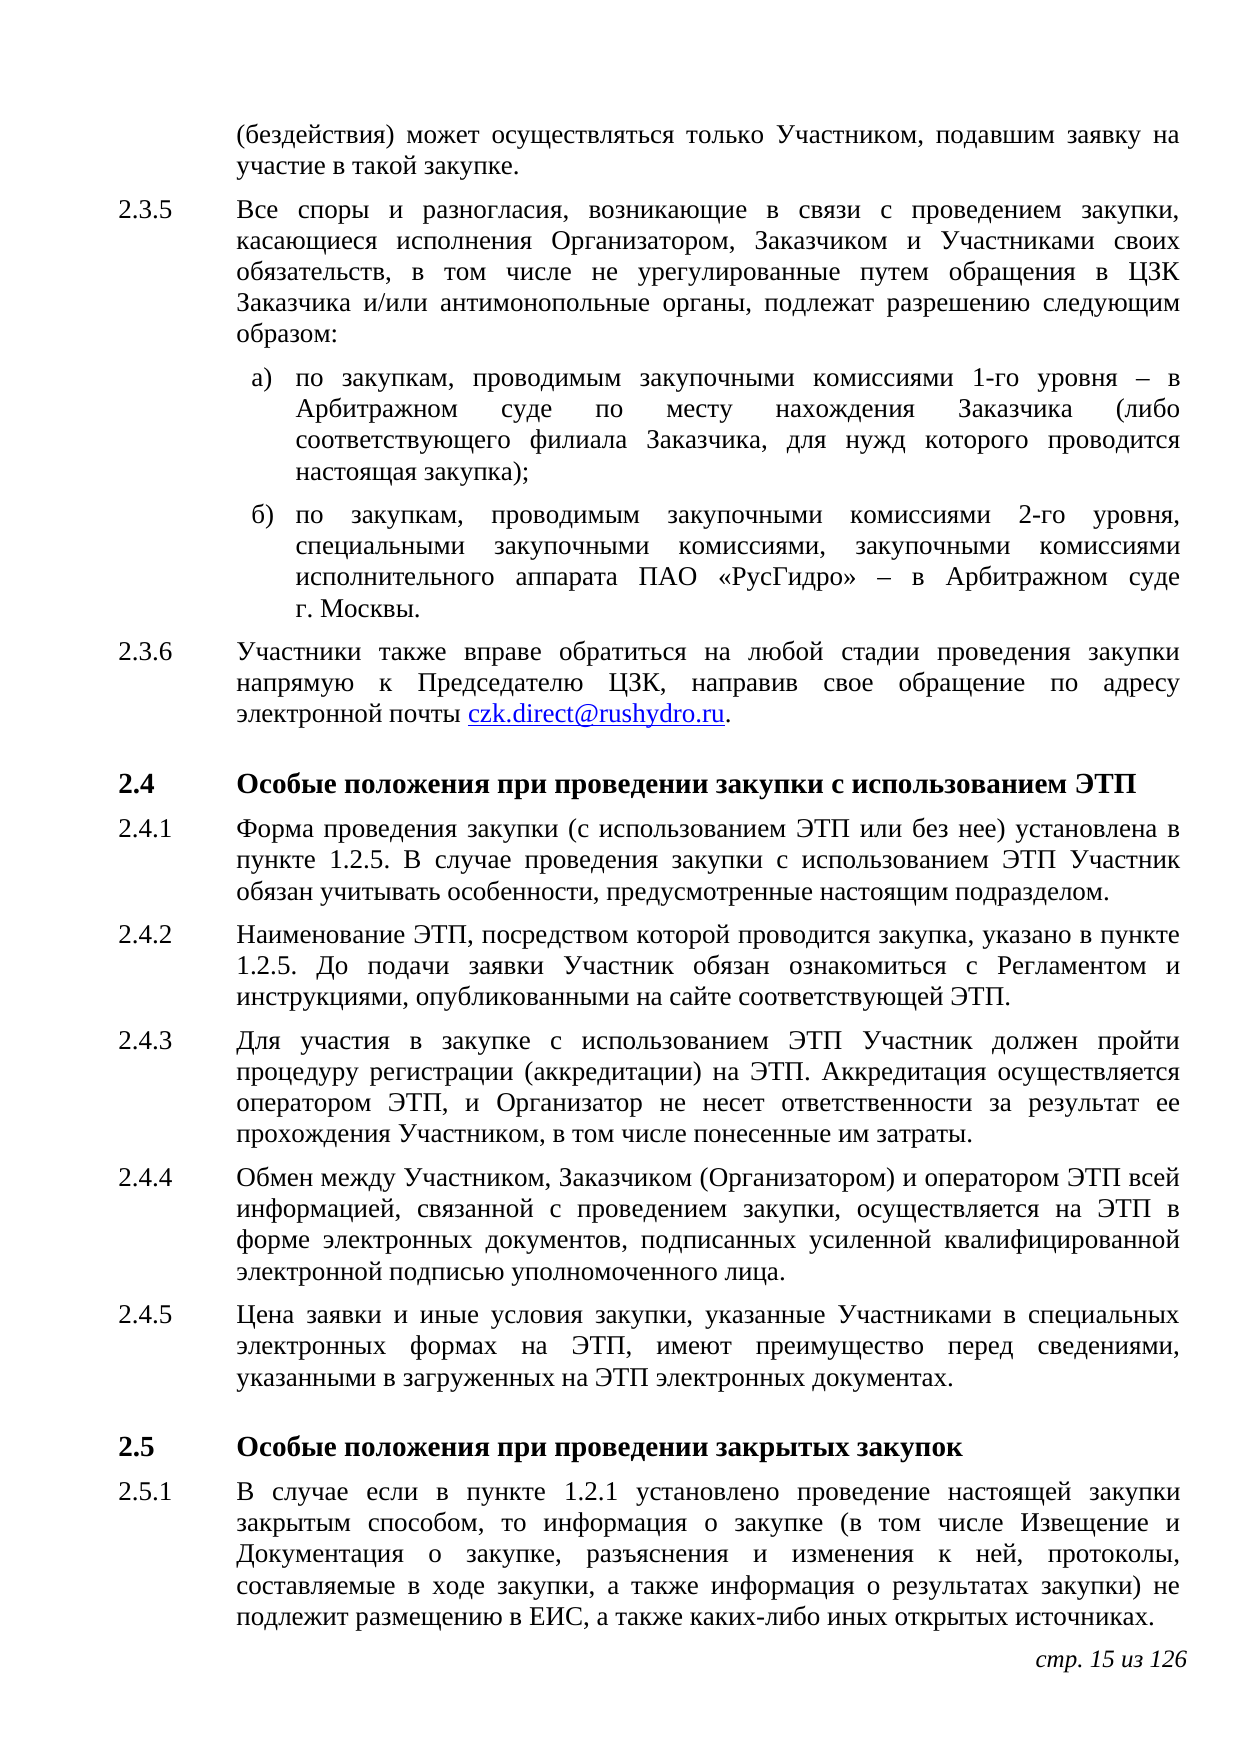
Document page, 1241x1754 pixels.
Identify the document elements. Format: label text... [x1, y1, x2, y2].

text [118, 118, 1181, 180]
text Для участия в закупке с использованием ЭТП Участник должен пройти процедуру регистрации (аккредитации) на ЭТП. Аккредитация осуществляется оператором ЭТП, и Организатор не несет ответственности за результат ее прохождения Участником, в том числе понесенные им затраты. [118, 1024, 1181, 1149]
list по закупкам, проводимым закупочными комиссиями 2-го уровня, специальными закупочными комиссиями, закупочными комиссиями исполнительного аппарата ПАО «РусГидро» – в Арбитражном суде г. Москвы. [251, 498, 1181, 623]
text Все споры и разногласия, возникающие в связи с проведением закупки, касающиеся исполнения Организатором, Заказчиком и Участниками своих обязательств, в том числе не урегулированные путем обращения в ЦЗК Заказчика и/или антимонопольные органы, подлежат разрешению следующим образом: [118, 193, 1181, 349]
list по закупкам, проводимым закупочными комиссиями 1-го уровня – в Арбитражном суде по месту нахождения Заказчика (либо соответствующего филиала Заказчика, для нужд которого проводится настоящая закупка); [251, 361, 1181, 486]
text Форма проведения закупки (с использованием ЭТП или без нее) установлена в пункте 1.2.5. В случае проведения закупки с использованием ЭТП Участник обязан учитывать особенности, предусмотренные настоящим подразделом. [118, 812, 1181, 906]
subtitle Особые положения при проведении закупки с использованием ЭТП [118, 766, 1181, 800]
text Наименование ЭТП, посредством которой проводится закупка, указано в пункте 1.2.5. До подачи заявки Участник обязан ознакомиться с Регламентом и инструкциями, опубликованными на сайте соответствующей ЭТП. [118, 918, 1181, 1012]
text Цена заявки и иные условия закупки, указанные Участниками в специальных электронных формах на ЭТП, имеют преимущество перед сведениями, указанными в загруженных на ЭТП электронных документах. [118, 1298, 1181, 1392]
text Обмен между Участником, Заказчиком (Организатором) и оператором ЭТП всей информацией, связанной с проведением закупки, осуществляется на ЭТП в форме электронных документов, подписанных усиленной квалифицированной электронной подписью уполномоченного лица. [118, 1161, 1181, 1286]
subtitle Особые положения при проведении закрытых закупок [118, 1429, 1181, 1463]
text Участники также вправе обратиться на любой стадии проведения закупки напрямую к Председателю ЦЗК, направив свое обращение по адресу электронной почты czk.direct@rushydro.ru. [118, 635, 1181, 729]
text В случае если в пункте 1.2.1 установлено проведение настоящей закупки закрытым способом, то информация о закупке (в том числе Извещение и Документация о закупке, разъяснения и изменения к ней, протоколы, составляемые в ходе закупки, а также информация о результатах закупки) не подлежит размещению в ЕИС, а также каких-либо иных открытых источниках. [118, 1475, 1181, 1631]
